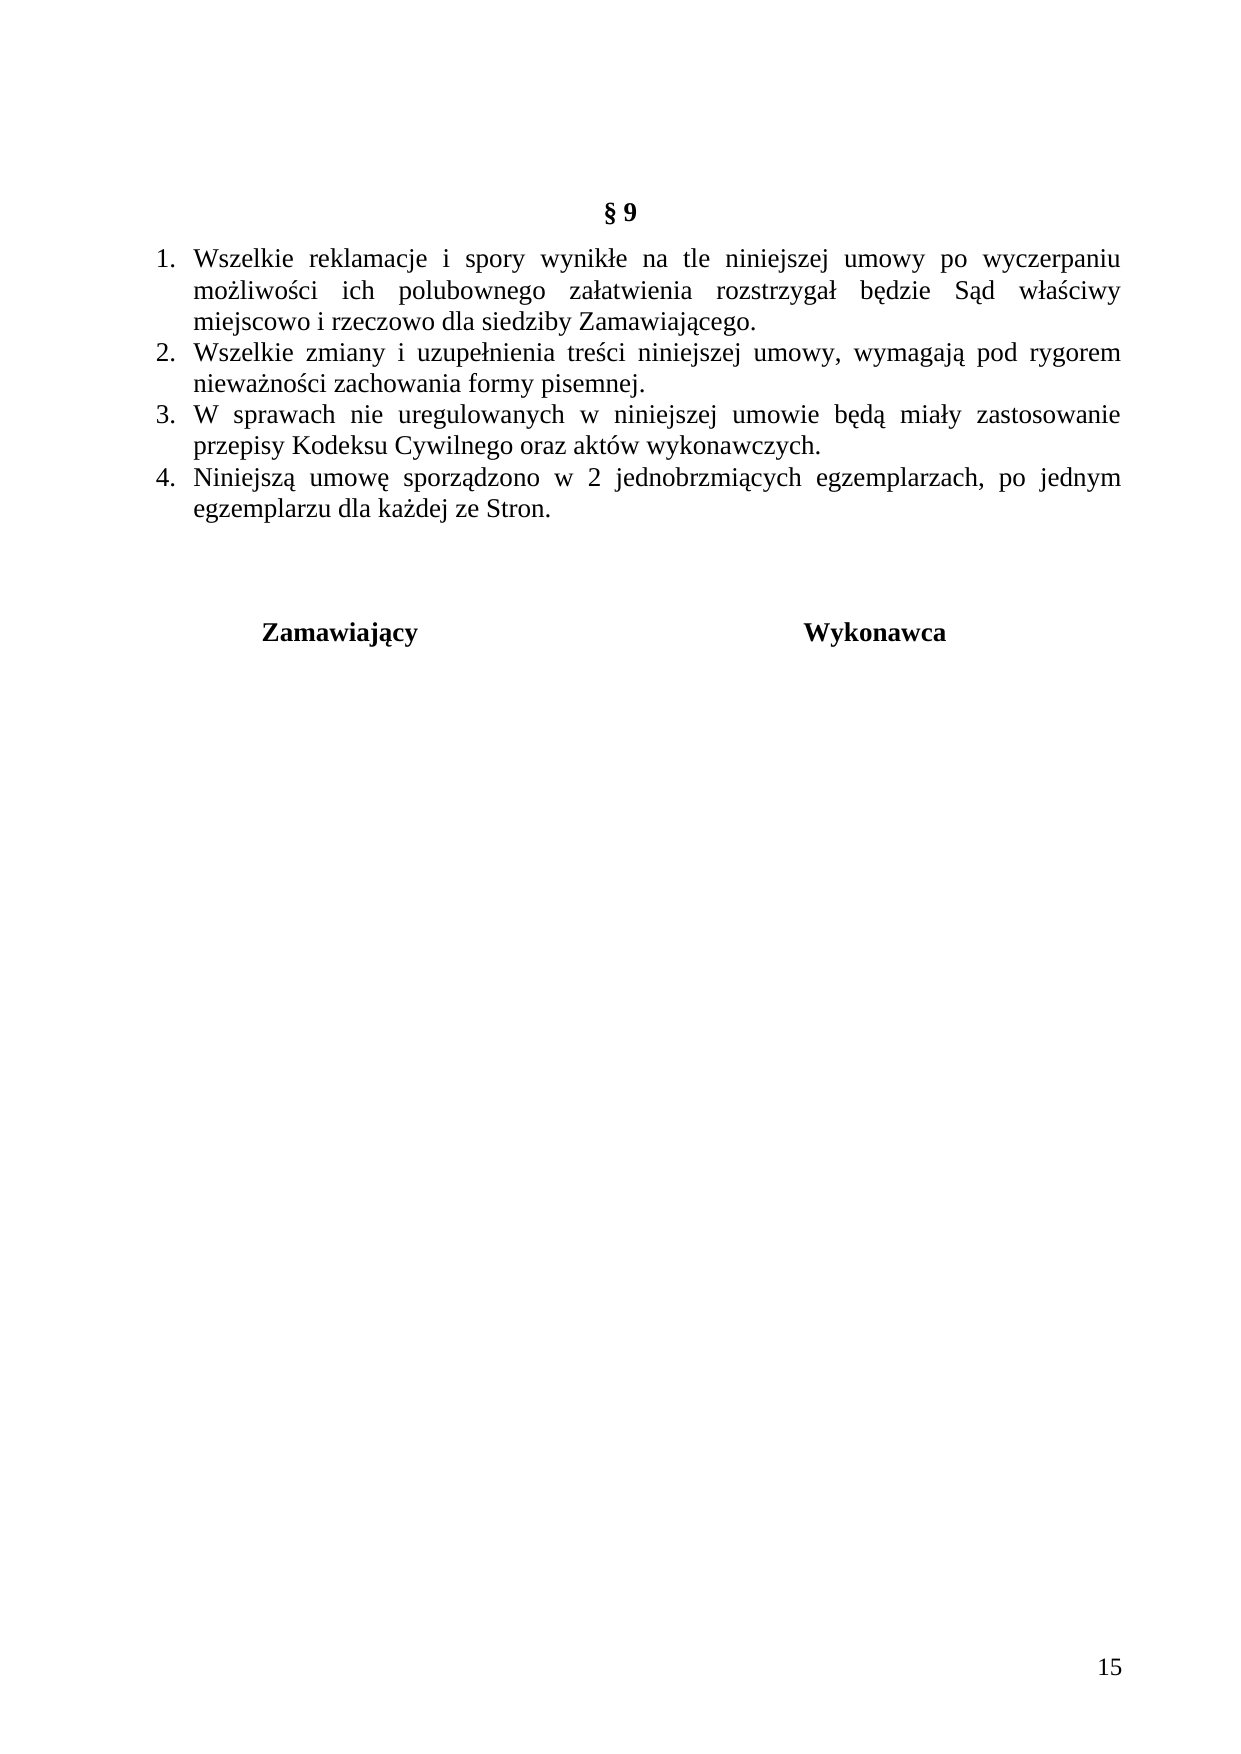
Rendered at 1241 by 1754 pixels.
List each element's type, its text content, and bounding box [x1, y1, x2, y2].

list Wszelkie zmiany i uzupełnienia treści niniejszej umowy, wymagają pod rygorem nieważności zachowania formy pisemnej. [156, 336, 1122, 398]
list W sprawach nie uregulowanych w niniejszej umowie będą miały zastosowanie przepisy Kodeksu Cywilnego oraz aktów wykonawczych. [156, 398, 1122, 461]
list Wszelkie reklamacje i spory wynikłe na tle niniejszej umowy po wyczerpaniu możliwości ich polubownego załatwienia rozstrzygał będzie Sąd właściwy miejscowo i rzeczowo dla siedziby Zamawiającego. [156, 243, 1122, 336]
list Niniejszą umowę sporządzono w 2 jednobrzmiących egzemplarzach, po jednym egzemplarzu dla każdej ze Stron. [156, 461, 1122, 523]
text § 9 [118, 196, 1122, 227]
text Zamawiający Wykonawca [118, 616, 1122, 647]
